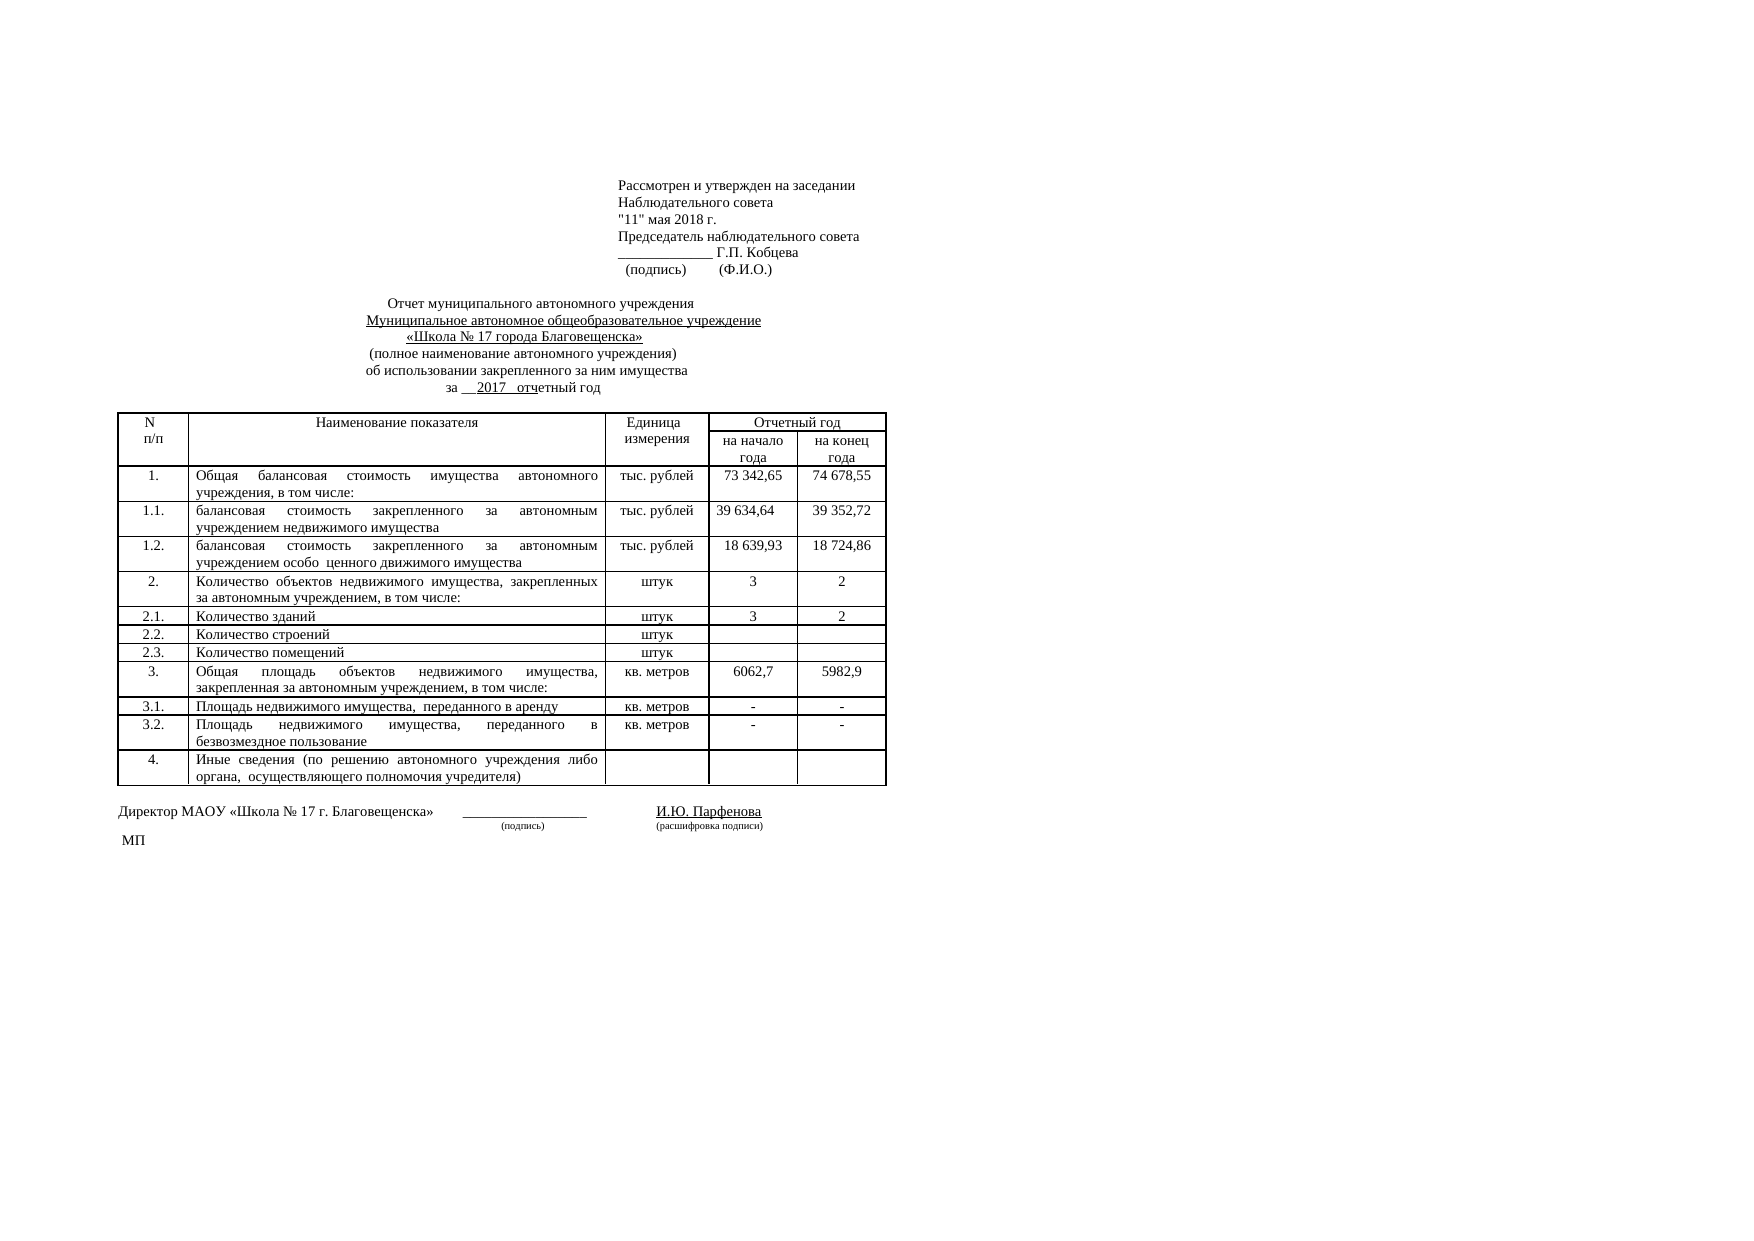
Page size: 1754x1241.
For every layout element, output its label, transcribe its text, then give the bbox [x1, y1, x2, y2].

table_cell 2.1. [119, 607, 188, 624]
table_cell [710, 644, 797, 661]
table_cell балансовая стоимость закрепленного за автономным учреждением особо ценного движимого имущества [189, 537, 605, 571]
table_cell штук [606, 644, 708, 661]
text Наблюдательного совета [118, 194, 1636, 211]
table_cell Количество зданий [189, 607, 605, 624]
table_cell кв. метров [606, 716, 708, 749]
table_cell - [798, 716, 885, 749]
table_cell на конец года [798, 432, 885, 465]
table_cell 4. [119, 751, 188, 784]
table_cell кв. метров [606, 698, 708, 714]
table_header Наименование показателя [189, 414, 605, 465]
text «Школа № 17 города Благовещенска» [118, 328, 1636, 345]
table_cell штук [606, 572, 708, 606]
table_cell [798, 626, 885, 642]
text Председатель наблюдательного совета [118, 227, 1636, 244]
table_cell на начало года [710, 432, 797, 465]
table_cell 2 [798, 607, 885, 624]
table_cell [710, 751, 797, 784]
table_cell [606, 751, 708, 784]
text Муниципальное автономное общеобразовательное учреждение [118, 311, 1636, 328]
text об использовании закрепленного за ним имущества [118, 362, 1636, 378]
text Директор МАОУ «Школа № 17 г. Благовещенска» _________________ И.Ю. Парфенова [118, 803, 1636, 819]
table_cell 5982,9 [798, 662, 885, 696]
table_cell Общая балансовая стоимость имущества автономного учреждения, в том числе: [189, 467, 605, 501]
table_cell 3.2. [119, 716, 188, 749]
table_cell тыс. рублей [606, 502, 708, 536]
table_cell 73 342,65 [710, 467, 797, 501]
table_cell штук [606, 626, 708, 642]
table_cell 74 678,55 [798, 467, 885, 501]
table_cell 3.1. [119, 698, 188, 714]
table_cell - [710, 698, 797, 714]
table_cell 3. [119, 662, 188, 696]
text за __2017 отчетный год [118, 378, 1636, 395]
table_cell Общая площадь объектов недвижимого имущества, закрепленная за автономным учреждением, в том числе: [189, 662, 605, 696]
table_cell - [710, 716, 797, 749]
text _____________ Г.П. Кобцева [118, 244, 1636, 261]
table_cell 1.2. [119, 537, 188, 571]
table_cell [710, 626, 797, 642]
table_cell 2.2. [119, 626, 188, 642]
table_cell - [798, 698, 885, 714]
table_cell балансовая стоимость закрепленного за автономным учреждением недвижимого имущества [189, 502, 605, 536]
table_cell кв. метров [606, 662, 708, 696]
table_header Отчетный год [710, 414, 885, 430]
table_cell 3 [710, 607, 797, 624]
text (подпись) (Ф.И.О.) [118, 261, 1636, 278]
text (полное наименование автономного учреждения) [118, 345, 1636, 362]
text МП [118, 832, 1636, 848]
table_cell 39 352,72 [798, 502, 885, 536]
table_cell [798, 751, 885, 784]
table_header N п/п [119, 414, 188, 465]
text (подпись) (расшифровка подписи) [118, 819, 1636, 832]
table_cell Количество помещений [189, 644, 605, 661]
table_cell штук [606, 607, 708, 624]
table_cell Площадь недвижимого имущества, переданного в безвозмездное пользование [189, 716, 605, 749]
table_cell 6062,7 [710, 662, 797, 696]
table_cell тыс. рублей [606, 467, 708, 501]
table_cell Количество строений [189, 626, 605, 642]
table_cell Иные сведения (по решению автономного учреждения либо органа, осуществляющего полномочия учредителя) [189, 751, 605, 784]
table_cell 18 639,93 [710, 537, 797, 571]
table_cell 39 634,64 [710, 502, 797, 536]
table_cell 1. [119, 467, 188, 501]
table_cell 1.1. [119, 502, 188, 536]
text "11" мая 2018 г. [118, 211, 1636, 227]
text Рассмотрен и утвержден на заседании [118, 177, 1636, 194]
table_cell [798, 644, 885, 661]
table_header Единица измерения [606, 414, 708, 465]
table_cell 2 [798, 572, 885, 606]
table_cell 3 [710, 572, 797, 606]
table_cell Количество объектов недвижимого имущества, закрепленных за автономным учреждением, в том числе: [189, 572, 605, 606]
table_cell Площадь недвижимого имущества, переданного в аренду [189, 698, 605, 714]
table_cell тыс. рублей [606, 537, 708, 571]
table_cell 2. [119, 572, 188, 606]
table_cell 18 724,86 [798, 537, 885, 571]
text Отчет муниципального автономного учреждения [118, 294, 1636, 311]
table_cell 2.3. [119, 644, 188, 661]
